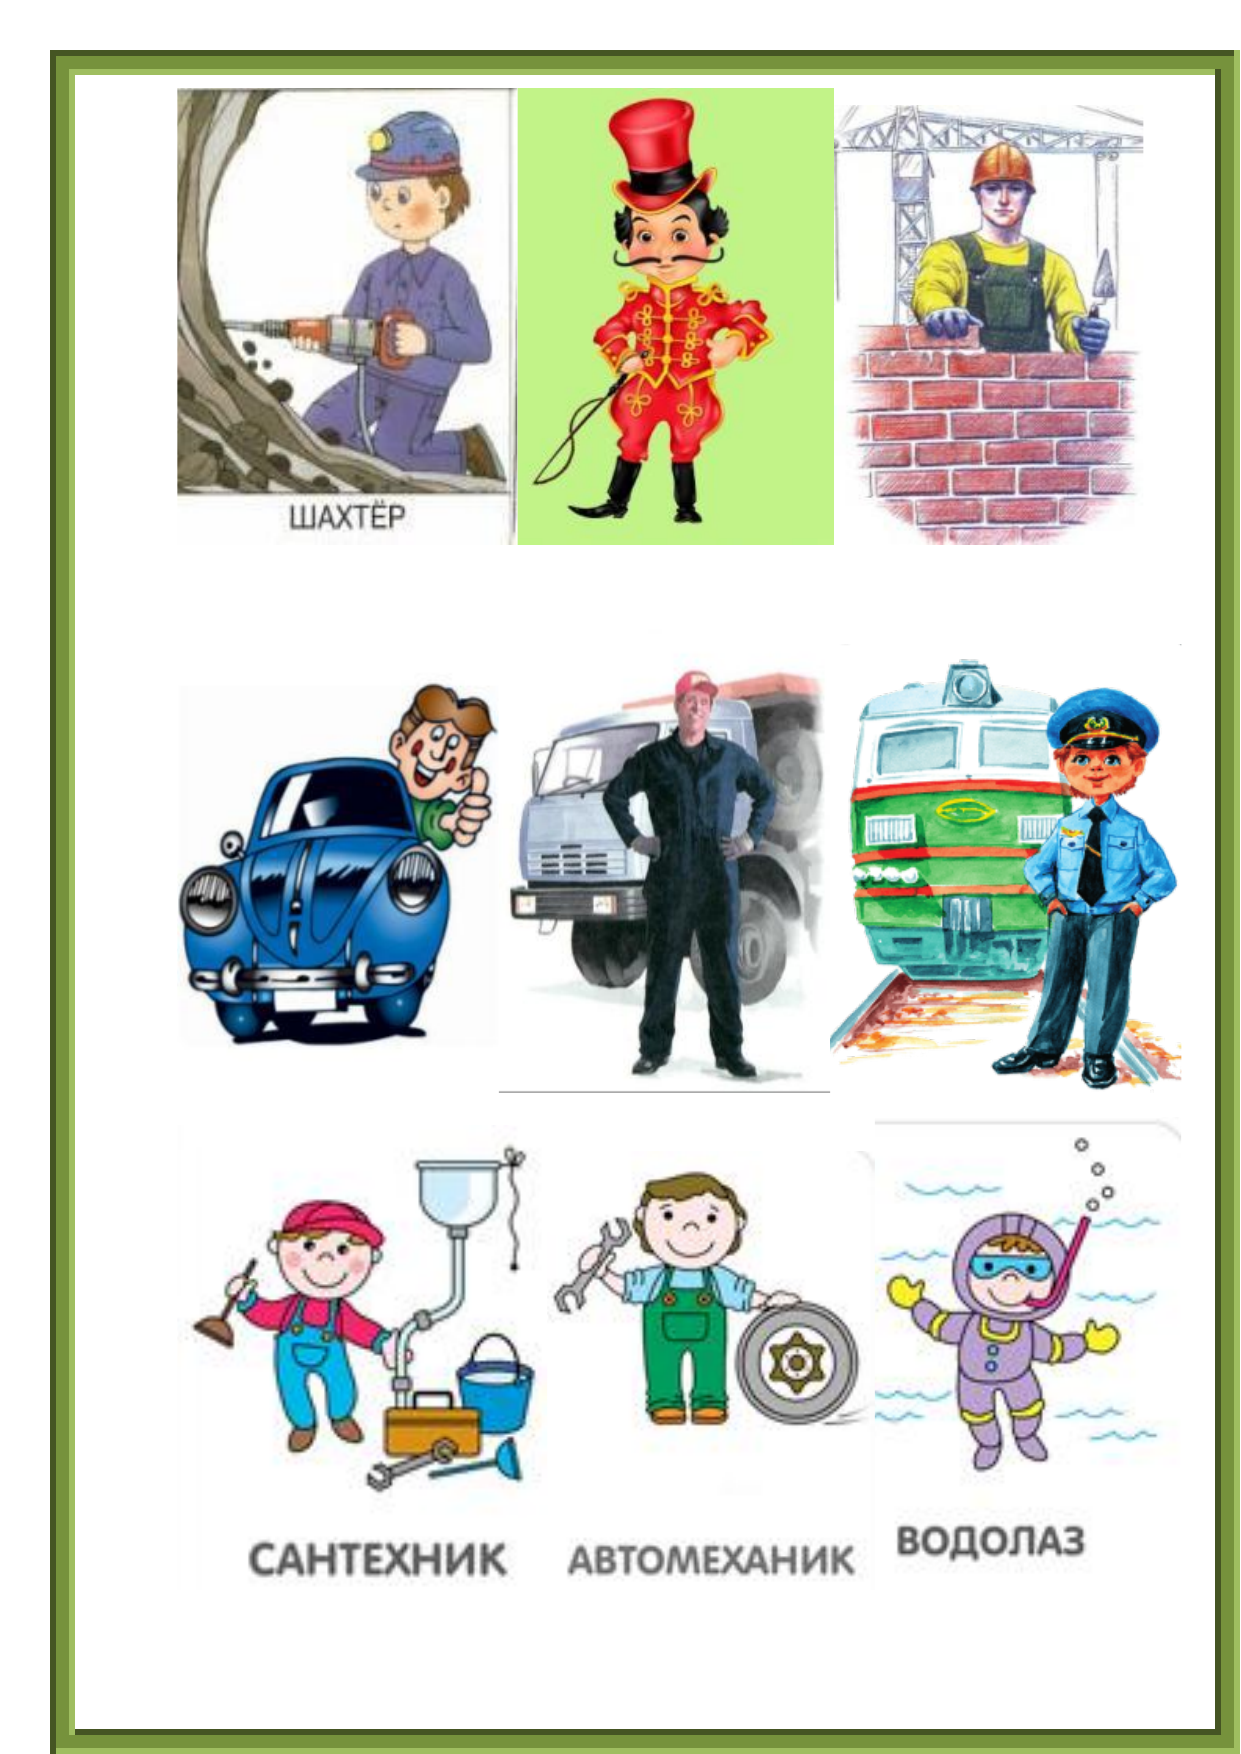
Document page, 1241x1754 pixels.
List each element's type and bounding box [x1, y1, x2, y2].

picture [177, 1117, 1182, 1590]
picture [177, 629, 1182, 1093]
picture [177, 88, 1144, 545]
